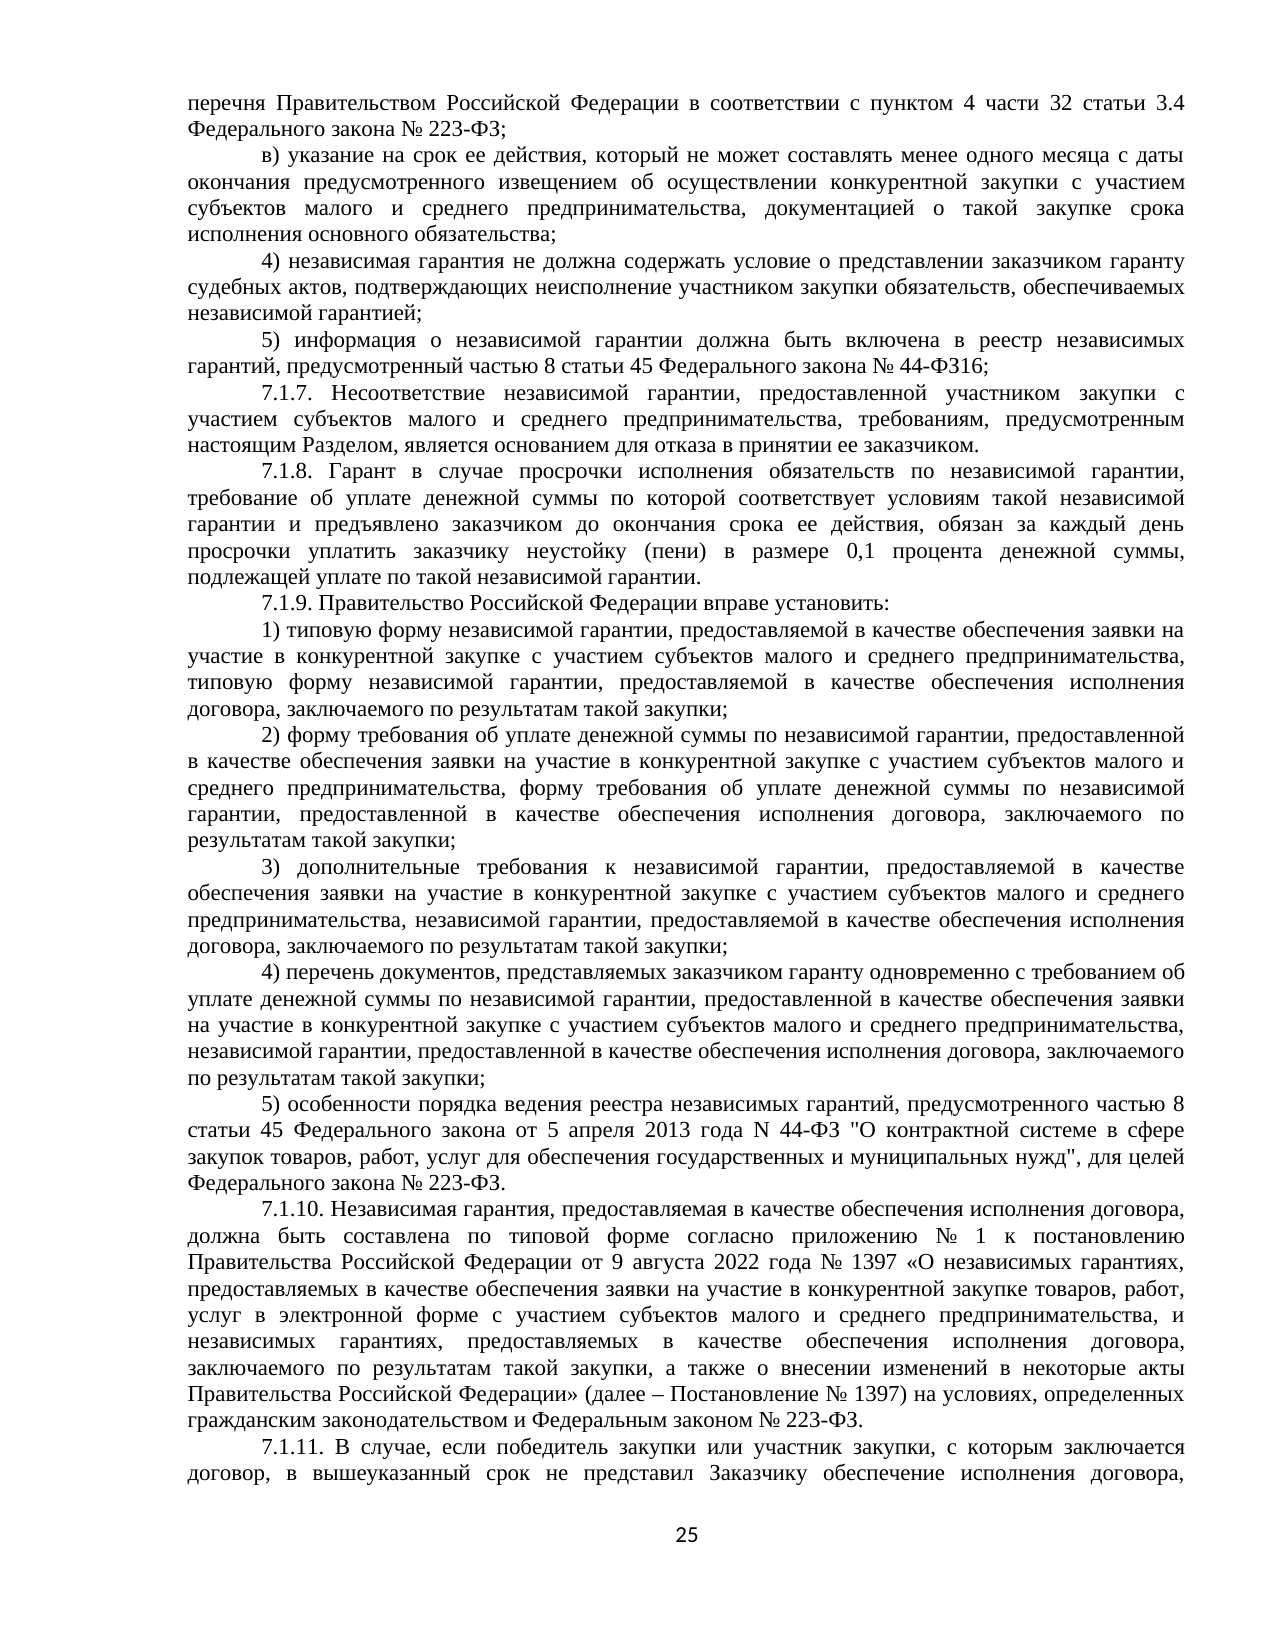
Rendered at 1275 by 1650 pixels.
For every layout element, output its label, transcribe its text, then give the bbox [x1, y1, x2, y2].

text 7.1.8. Гарант в случае просрочки исполнения обязательств по независимой гарантии, требование об уплате денежной суммы по которой соответствует условиям такой независимой гарантии и предъявлено заказчиком до окончания срока ее действия, обязан за каждый день просрочки уплатить заказчику неустойку (пени) в размере 0,1 процента денежной суммы, подлежащей уплате по такой независимой гарантии. [187, 458, 1186, 589]
text 4) независимая гарантия не должна содержать условие о представлении заказчиком гаранту судебных актов, подтверждающих неисполнение участником закупки обязательств, обеспечиваемых независимой гарантией; [187, 247, 1186, 326]
text 5) информация о независимой гарантии должна быть включена в реестр независимых гарантий, предусмотренный частью 8 статьи 45 Федерального закона № 44-ФЗ16; [187, 326, 1186, 378]
text 2) форму требования об уплате денежной суммы по независимой гарантии, предоставленной в качестве обеспечения заявки на участие в конкурентной закупке с участием субъектов малого и среднего предпринимательства, форму требования об уплате денежной суммы по независимой гарантии, предоставленной в качестве обеспечения исполнения договора, заключаемого по результатам такой закупки; [187, 721, 1186, 853]
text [187, 1433, 1186, 1485]
text 7.1.10. Независимая гарантия, предоставляемая в качестве обеспечения исполнения договора, должна быть составлена по типовой форме согласно приложению № 1 к постановлению Правительства Российской Федерации от 9 августа 2022 года № 1397 «О независимых гарантиях, предоставляемых в качестве обеспечения заявки на участие в конкурентной закупке товаров, работ, услуг в электронной форме с участием субъектов малого и среднего предпринимательства, и независимых гарантиях, предоставляемых в качестве обеспечения исполнения договора, заключаемого по результатам такой закупки, а также о внесении изменений в некоторые акты Правительства Российской Федерации» (далее – Постановление № 1397) на условиях, определенных гражданским законодательством и Федеральным законом № 223-ФЗ. [187, 1196, 1186, 1433]
text 7.1.9. Правительство Российской Федерации вправе установить: [187, 589, 1186, 616]
text 1) типовую форму независимой гарантии, предоставляемой в качестве обеспечения заявки на участие в конкурентной закупке с участием субъектов малого и среднего предпринимательства, типовую форму независимой гарантии, предоставляемой в качестве обеспечения исполнения договора, заключаемого по результатам такой закупки; [187, 616, 1186, 721]
text 3) дополнительные требования к независимой гарантии, предоставляемой в качестве обеспечения заявки на участие в конкурентной закупке с участием субъектов малого и среднего предпринимательства, независимой гарантии, предоставляемой в качестве обеспечения исполнения договора, заключаемого по результатам такой закупки; [187, 853, 1186, 958]
text 5) особенности порядка ведения реестра независимых гарантий, предусмотренного частью 8 статьи 45 Федерального закона от 5 апреля 2013 года N 44-ФЗ "О контрактной системе в сфере закупок товаров, работ, услуг для обеспечения государственных и муниципальных нужд", для целей Федерального закона № 223-ФЗ. [187, 1090, 1186, 1196]
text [187, 89, 1186, 141]
text 7.1.7. Несоответствие независимой гарантии, предоставленной участником закупки с участием субъектов малого и среднего предпринимательства, требованиям, предусмотренным настоящим Разделом, является основанием для отказа в принятии ее заказчиком. [187, 378, 1186, 458]
text 4) перечень документов, представляемых заказчиком гаранту одновременно с требованием об уплате денежной суммы по независимой гарантии, предоставленной в качестве обеспечения заявки на участие в конкурентной закупке с участием субъектов малого и среднего предпринимательства, независимой гарантии, предоставленной в качестве обеспечения исполнения договора, заключаемого по результатам такой закупки; [187, 958, 1186, 1090]
text в) указание на срок ее действия, который не может составлять менее одного месяца с даты окончания предусмотренного извещением об осуществлении конкурентной закупки с участием субъектов малого и среднего предпринимательства, документацией о такой закупке срока исполнения основного обязательства; [187, 141, 1186, 247]
